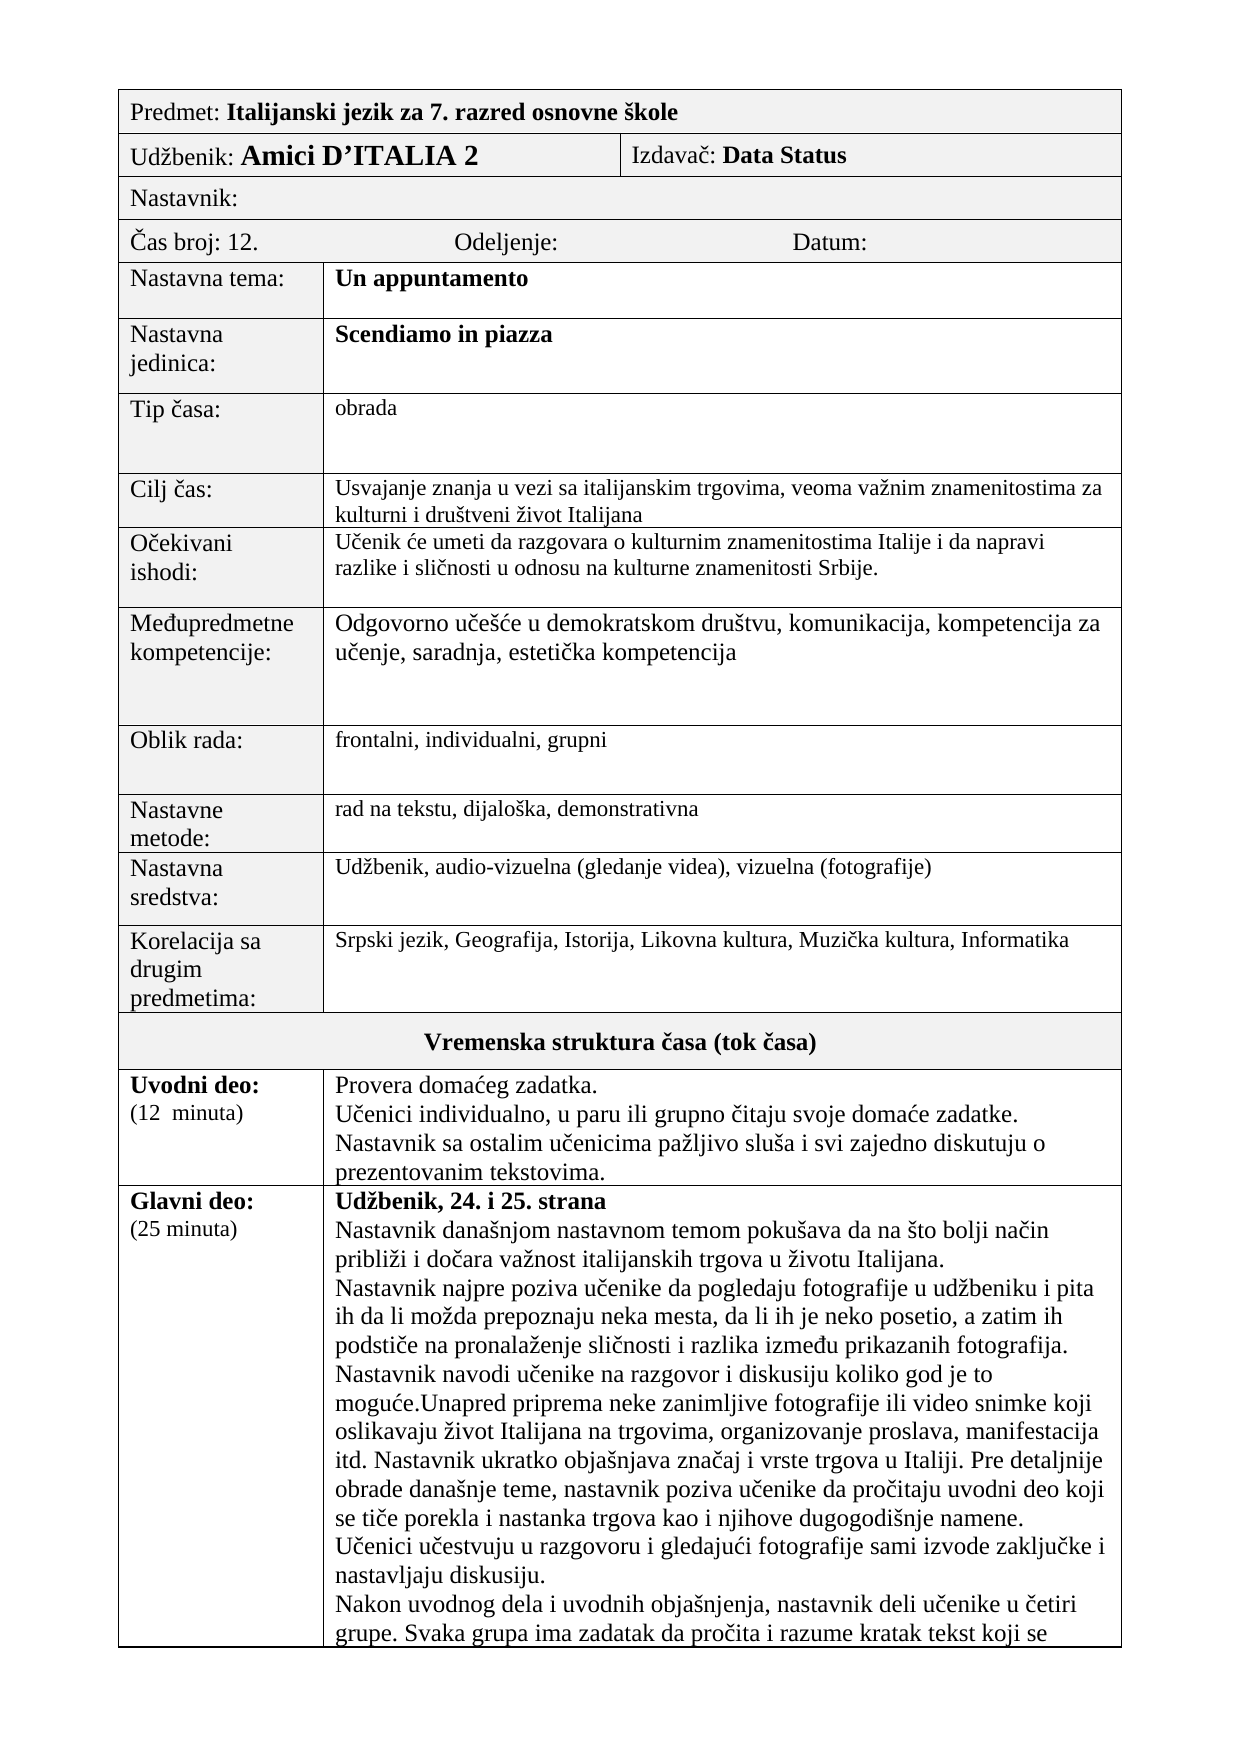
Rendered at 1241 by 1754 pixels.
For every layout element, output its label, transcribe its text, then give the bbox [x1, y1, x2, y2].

table_cell Odeljenje: [443, 220, 781, 262]
table_cell Odgovorno učešće u demokratskom društvu, komunikacija, kompetencija za učenje, saradnja, estetička kompetencija [324, 608, 1121, 724]
table_cell Izdavač: Data Status [621, 134, 1121, 176]
table_cell Nastavna tema: [119, 263, 323, 318]
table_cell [324, 1186, 1121, 1646]
table_cell Nastavna sredstva: [119, 853, 323, 925]
table_cell Nastavnik: [119, 177, 1121, 219]
table_cell obrada [324, 394, 1121, 473]
table_header Predmet: Italijanski jezik za 7. razred osnovne škole [119, 90, 1121, 132]
table_cell Udžbenik: Amici D’ITALIA 2 [119, 134, 620, 176]
table_cell Srpski jezik, Geografija, Istorija, Likovna kultura, Muzička kultura, Informatika [324, 926, 1121, 1012]
table_cell Tip časa: [119, 394, 323, 473]
table_cell Učenik će umeti da razgovara o kulturnim znamenitostima Italije i da napravi razlike i sličnosti u odnosu na kulturne znamenitosti Srbije. [324, 528, 1121, 607]
table_cell Korelacija sa drugim predmetima: [119, 926, 323, 1012]
table_cell frontalni, individualni, grupni [324, 726, 1121, 794]
table_cell Nastavna jedinica: [119, 319, 323, 393]
table_cell Međupredmetne kompetencije: [119, 608, 323, 724]
table_cell Un appuntamento [324, 263, 1121, 318]
table_cell Nastavne metode: [119, 795, 323, 852]
table_cell Udžbenik, audio-vizuelna (gledanje videa), vizuelna (fotografije) [324, 853, 1121, 925]
table_cell Čas broj: 12. [119, 220, 443, 262]
table_cell Provera domaćeg zadatka. Učenici individualno, u paru ili grupno čitaju svoje domaće zadatke. Nastavnik sa ostalim učenicima pažljivo sluša i svi zajedno diskutuju o prezentovanim tekstovima. [324, 1070, 1121, 1185]
table_cell Oblik rada: [119, 726, 323, 794]
table_cell rad na tekstu, dijaloška, demonstrativna [324, 795, 1121, 852]
table_cell Datum: [781, 220, 1121, 262]
table_cell Usvajanje znanja u vezi sa italijanskim trgovima, veoma važnim znamenitostima za kulturni i društveni život Italijana [324, 474, 1121, 527]
table_cell Cilj čas: [119, 474, 323, 527]
table_cell Vremenska struktura časa (tok časa) [119, 1013, 1121, 1069]
table_cell Scendiamo in piazza [324, 319, 1121, 393]
table_cell Uvodni deo: (12 minuta) [119, 1070, 323, 1185]
table_cell Očekivani ishodi: [119, 528, 323, 607]
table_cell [119, 1186, 323, 1646]
